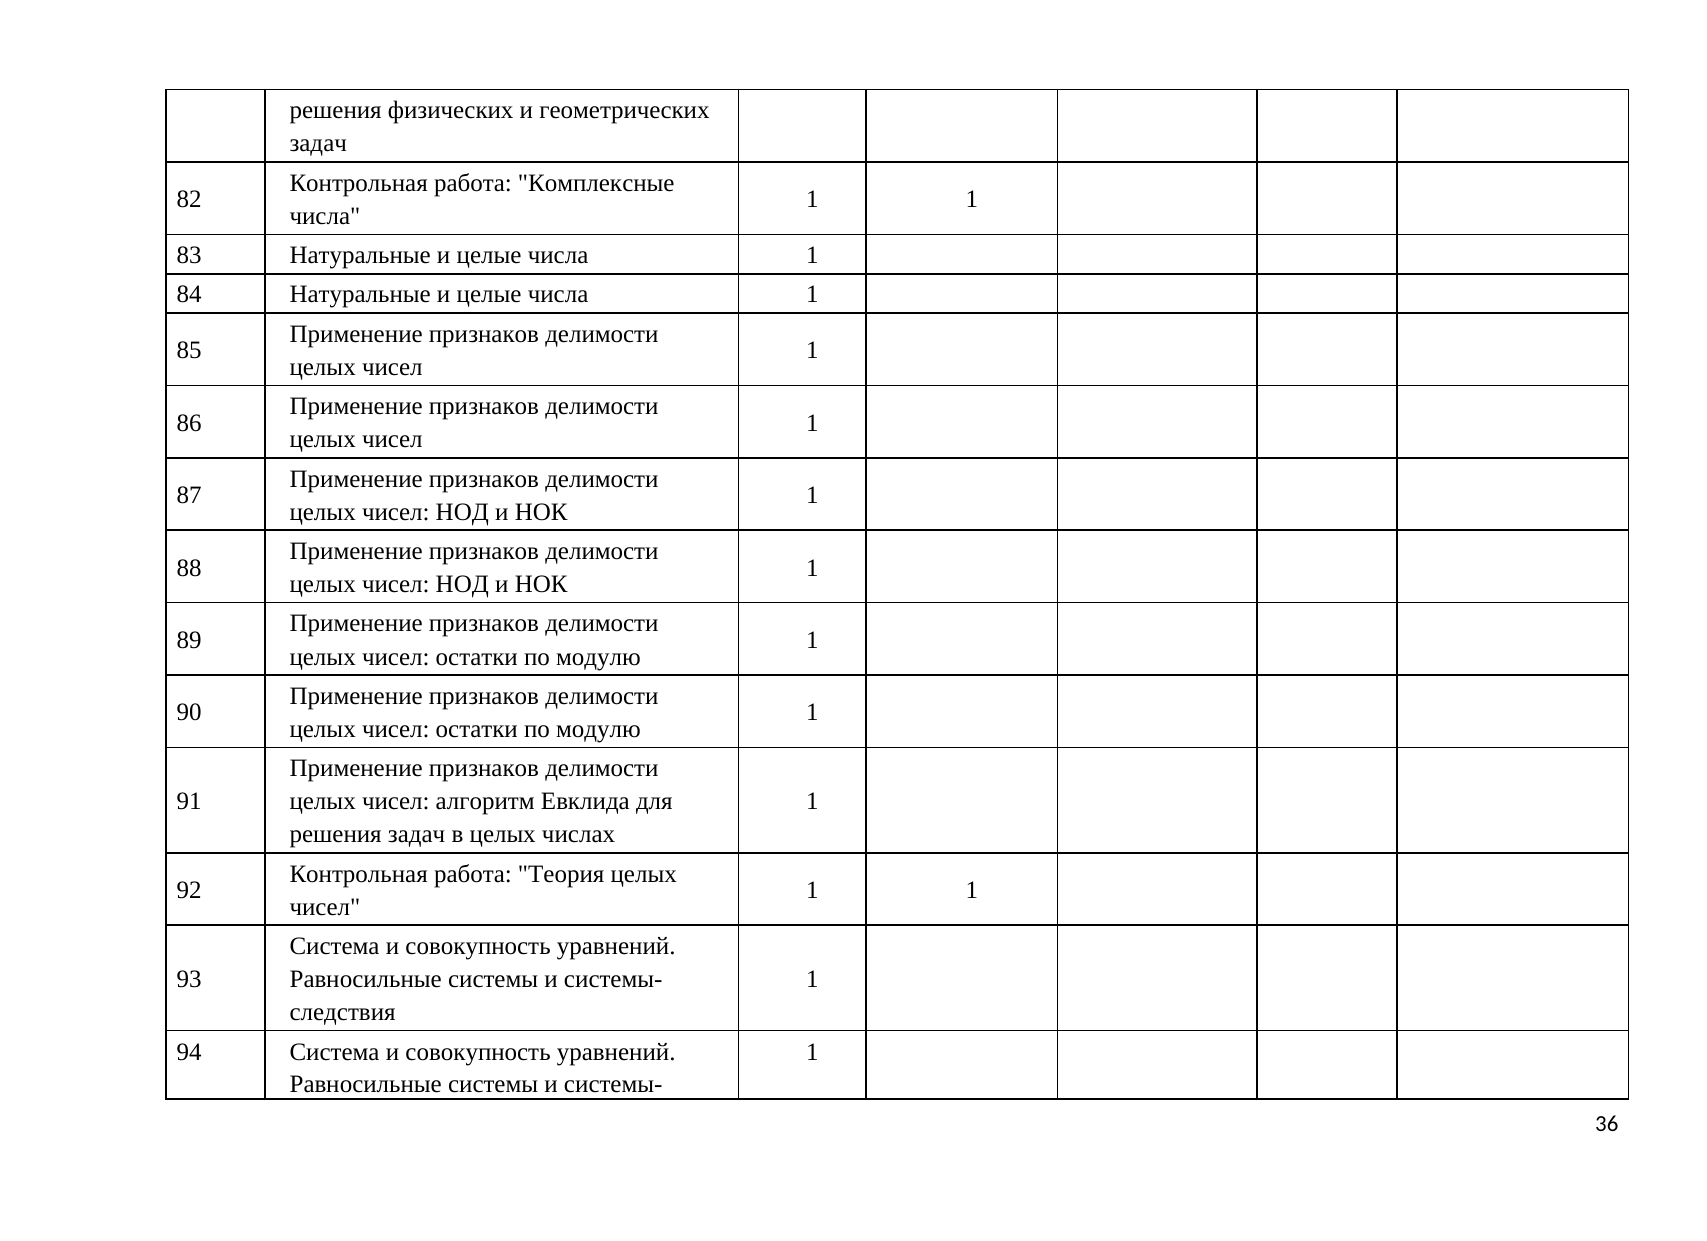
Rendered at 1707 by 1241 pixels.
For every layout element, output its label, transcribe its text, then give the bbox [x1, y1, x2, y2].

table_cell [1058, 926, 1256, 1030]
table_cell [266, 90, 738, 161]
table_cell 1 [739, 235, 865, 273]
table_cell 1 [739, 314, 865, 384]
table_cell 1 [739, 386, 865, 457]
table_cell [1058, 386, 1256, 457]
table_cell 1 [739, 459, 865, 529]
table_cell [1058, 854, 1256, 924]
table_cell Контрольная работа: "Комплексные числа" [266, 163, 738, 233]
table_cell [1258, 163, 1396, 233]
table_cell [867, 1031, 1057, 1098]
table_cell [1058, 459, 1256, 529]
table_cell [1398, 163, 1628, 233]
table_cell 82 [167, 163, 264, 233]
table_cell [1398, 926, 1628, 1030]
table_cell [1258, 459, 1396, 529]
table_cell [1398, 676, 1628, 747]
table_cell 1 [739, 603, 865, 674]
table_cell [1058, 163, 1256, 233]
table_cell 92 [167, 854, 264, 924]
table_cell [1398, 854, 1628, 924]
table_cell [867, 676, 1057, 747]
table_cell 83 [167, 235, 264, 273]
table_cell [867, 90, 1057, 161]
table_cell 93 [167, 926, 264, 1030]
table_cell [867, 235, 1057, 273]
table_cell [1258, 314, 1396, 384]
table_cell 89 [167, 603, 264, 674]
table_cell [1058, 748, 1256, 852]
table_cell 88 [167, 531, 264, 602]
table_cell [1258, 748, 1396, 852]
table_cell 1 [739, 1031, 865, 1098]
table_cell [867, 459, 1057, 529]
table_cell 86 [167, 386, 264, 457]
table_cell [1398, 275, 1628, 312]
table_cell 84 [167, 275, 264, 312]
table_cell [1258, 531, 1396, 602]
table_cell 81 [167, 90, 264, 161]
table_cell Натуральные и целые числа [266, 275, 738, 312]
table_cell Применение признаков делимости целых чисел: НОД и НОК [266, 459, 738, 529]
table_cell [1258, 676, 1396, 747]
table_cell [266, 926, 738, 1030]
table_cell [1058, 676, 1256, 747]
table_cell [1258, 926, 1396, 1030]
table_cell [1258, 1031, 1396, 1098]
table_cell 87 [167, 459, 264, 529]
table_cell 1 [867, 163, 1057, 233]
table_cell [867, 926, 1057, 1030]
table_cell 1 [739, 926, 865, 1030]
table_cell [867, 531, 1057, 602]
table_cell Применение признаков делимости целых чисел: остатки по модулю [266, 676, 738, 747]
table_cell Применение признаков делимости целых чисел: алгоритм Евклида для решения задач в целых числах [266, 748, 738, 852]
table_cell Контрольная работа: "Теория целых чисел" [266, 854, 738, 924]
table_cell 1 [739, 90, 865, 161]
table_cell [1398, 386, 1628, 457]
table_cell 1 [739, 531, 865, 602]
table_cell Натуральные и целые числа [266, 235, 738, 273]
table_cell [867, 275, 1057, 312]
table_cell [1258, 854, 1396, 924]
table_cell [1398, 459, 1628, 529]
table_cell [1058, 90, 1256, 161]
table_cell [1058, 314, 1256, 384]
table_cell Применение признаков делимости целых чисел [266, 386, 738, 457]
table_cell [867, 603, 1057, 674]
table_cell [1258, 275, 1396, 312]
table_cell [1258, 235, 1396, 273]
table_cell [867, 386, 1057, 457]
table_cell [1398, 748, 1628, 852]
table_cell 1 [739, 275, 865, 312]
table_cell 1 [867, 854, 1057, 924]
table_cell [1058, 531, 1256, 602]
table_cell 1 [739, 676, 865, 747]
table_cell [1398, 603, 1628, 674]
table_cell [1258, 90, 1396, 161]
table_cell 94 [167, 1031, 264, 1098]
table_cell Применение признаков делимости целых чисел: НОД и НОК [266, 531, 738, 602]
table_cell 90 [167, 676, 264, 747]
table_cell [1058, 603, 1256, 674]
table_cell 1 [739, 163, 865, 233]
table_cell [1058, 1031, 1256, 1098]
table_cell 91 [167, 748, 264, 852]
table_cell [1398, 1031, 1628, 1098]
table_cell [1258, 603, 1396, 674]
table_cell [1398, 314, 1628, 384]
table_cell [867, 314, 1057, 384]
table_cell 1 [739, 854, 865, 924]
table_cell [867, 748, 1057, 852]
table_cell [1398, 90, 1628, 161]
table_cell Применение признаков делимости целых чисел: остатки по модулю [266, 603, 738, 674]
table_cell 1 [739, 748, 865, 852]
table_cell 85 [167, 314, 264, 384]
table_cell [1058, 275, 1256, 312]
table_cell [1258, 386, 1396, 457]
table_cell [1398, 531, 1628, 602]
table_cell [1398, 235, 1628, 273]
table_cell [266, 1031, 738, 1098]
table_cell Применение признаков делимости целых чисел [266, 314, 738, 384]
table_cell [1058, 235, 1256, 273]
